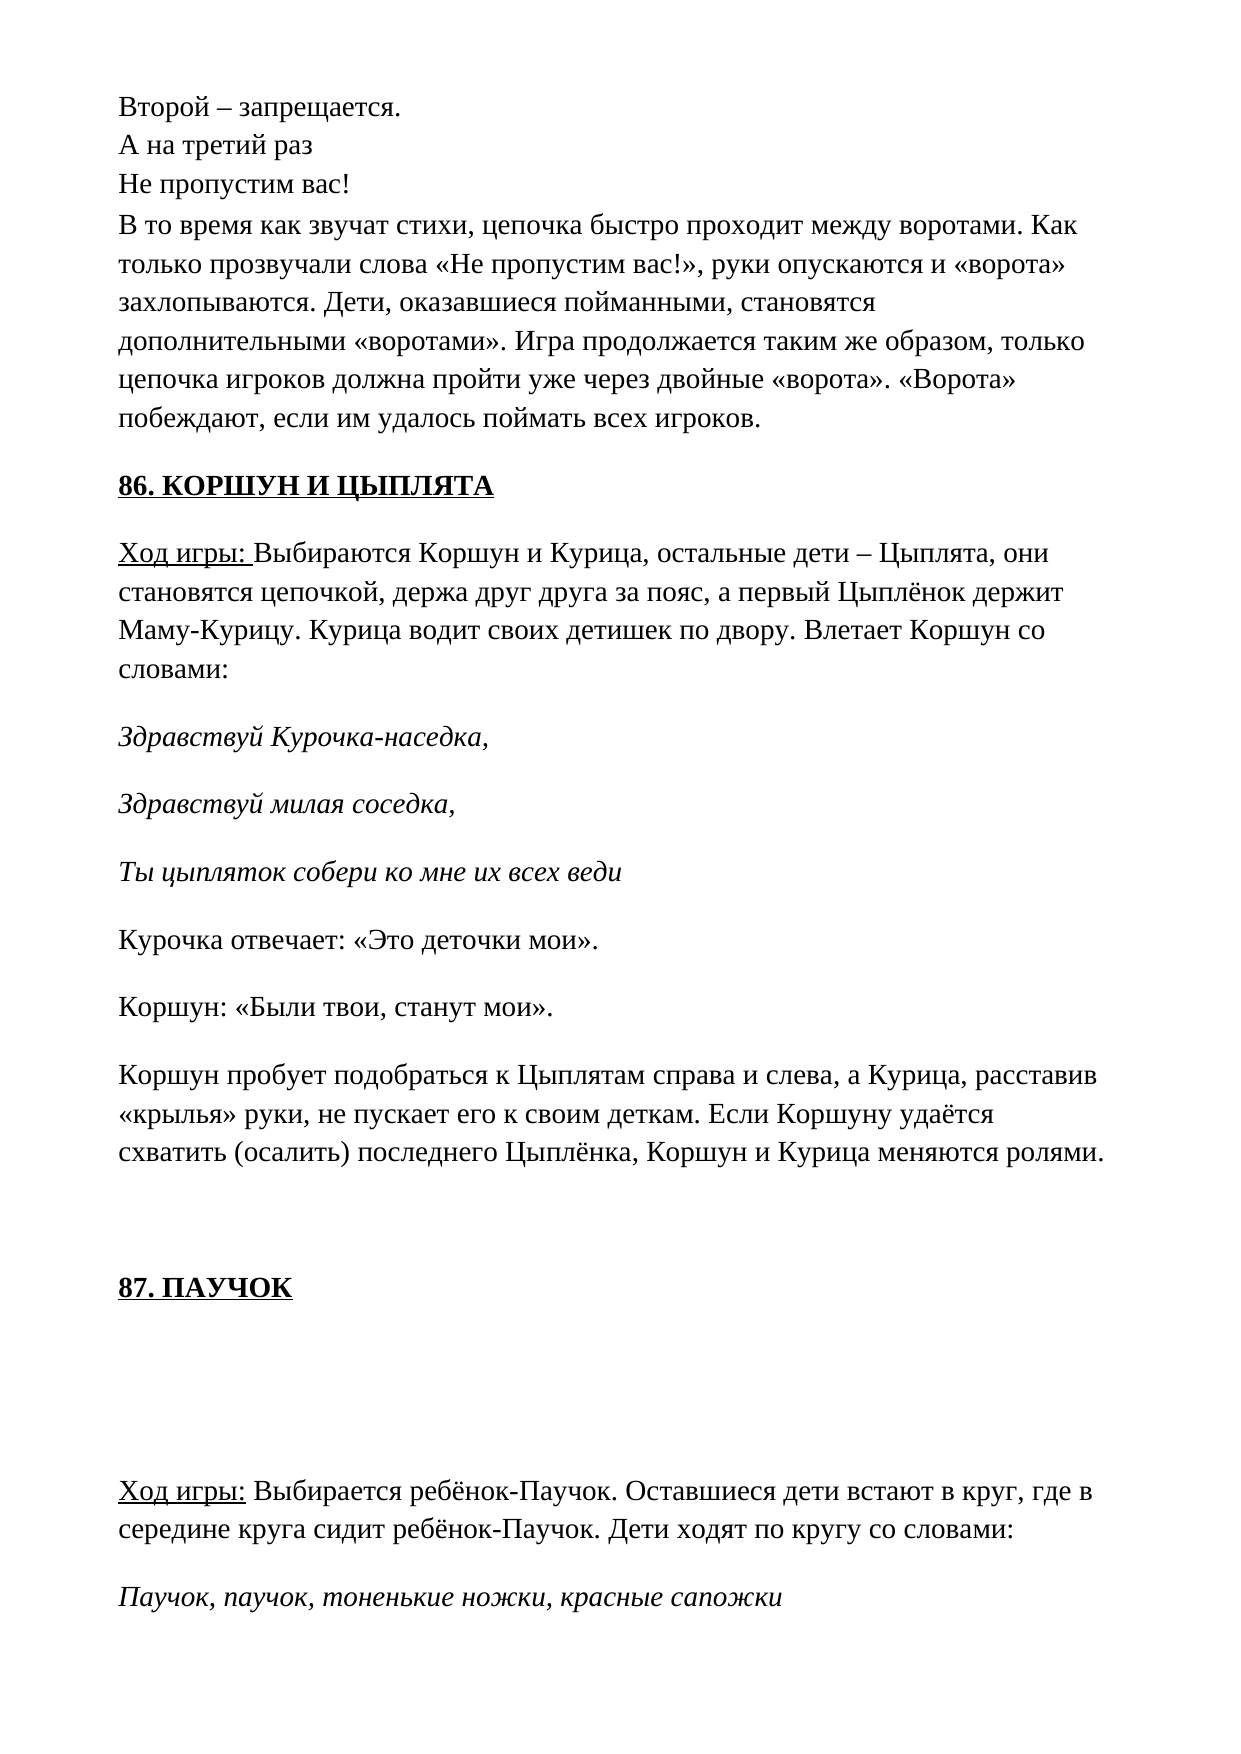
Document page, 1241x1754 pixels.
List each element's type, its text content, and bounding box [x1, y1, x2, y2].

text Коршун: «Были твои, станут мои». [118, 989, 1107, 1023]
text Ход игры: Выбирается ребёнок-Паучок. Оставшиеся дети встают в круг, где в середине круга сидит ребёнок-Паучок. Дети ходят по кругу со словами: [118, 1473, 1107, 1545]
text Здравствуй Курочка-наседка, [118, 719, 1107, 752]
text Коршун пробует подобраться к Цыплятам справа и слева, а Курица, расставив «крылья» руки, не пускает его к своим деткам. Если Коршуну удаётся схватить (осалить) последнего Цыплёнка, Коршун и Курица меняются ролями. [118, 1057, 1107, 1168]
text Курочка отвечает: «Это деточки мои». [118, 922, 1107, 955]
text 87. ПАУЧОК [118, 1270, 1107, 1303]
text В то время как звучат стихи, цепочка быстро проходит между воротами. Как только прозвучали слова «Не пропустим вас!», руки опускаются и «ворота» захлопываются. Дети, оказавшиеся пойманными, становятся дополнительными «воротами». Игра продолжается таким же образом, только цепочка игроков должна пройти уже через двойные «ворота». «Ворота» побеждают, если им удалось поймать всех игроков. [118, 207, 1107, 433]
text Паучок, паучок, тоненькие ножки, красные сапожки [118, 1579, 1107, 1613]
text Ход игры: Выбираются Коршун и Курица, остальные дети – Цыплята, они становятся цепочкой, держа друг друга за пояс, а первый Цыплёнок держит Маму-Курицу. Курица водит своих детишек по двору. Влетает Коршун со словами: [118, 535, 1107, 684]
text 86. КОРШУН И ЦЫПЛЯТА [118, 468, 1107, 501]
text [118, 89, 1107, 199]
text Здравствуй милая соседка, [118, 786, 1107, 820]
text Ты цыпляток собери ко мне их всех веди [118, 854, 1107, 888]
